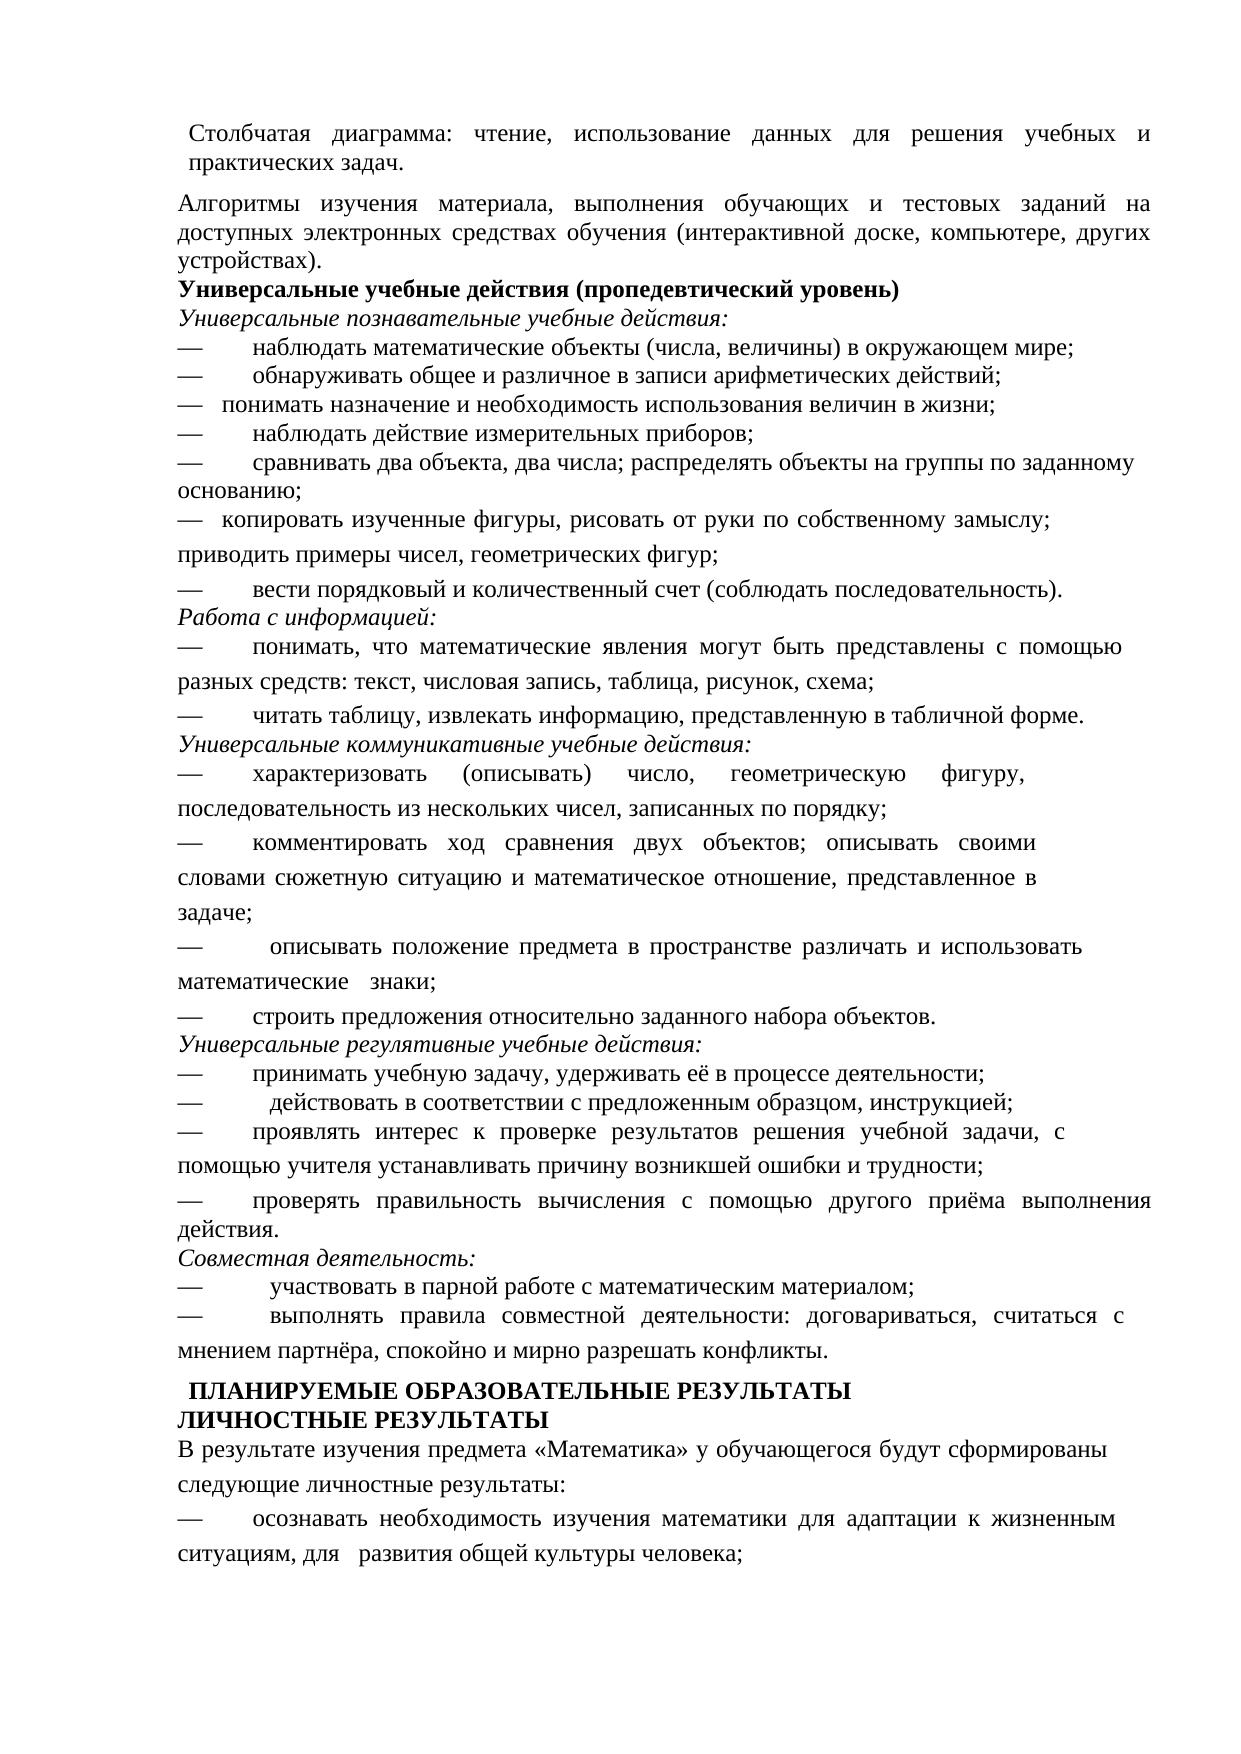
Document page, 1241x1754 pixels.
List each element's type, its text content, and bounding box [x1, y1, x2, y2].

list обнаруживать общее и различное в записи арифметических действий; [177, 361, 1152, 389]
text Универсальные регулятивные учебные действия: [177, 1029, 1152, 1058]
text В результате изучения предмета «Математика» у обучающегося будут сформированы следующие личностные результаты: [177, 1434, 1108, 1497]
list принимать учебную задачу, удерживать её в процессе деятельности; [177, 1058, 1152, 1087]
list строить предложения относительно заданного набора объектов. [177, 1001, 1152, 1029]
text ЛИЧНОСТНЫЕ РЕЗУЛЬТАТЫ [177, 1405, 1152, 1434]
list осознавать необходимость изучения математики для адаптации к жизненным ситуациям, для развития общей культуры человека; [177, 1503, 1117, 1567]
list понимать назначение и необходимость использования величин в жизни; [177, 389, 1152, 418]
text ПЛАНИРУЕМЫЕ ОБРАЗОВАТЕЛЬНЫЕ РЕЗУЛЬТАТЫ [188, 1376, 1152, 1405]
list действовать в соответствии с предложенным образцом, инструкцией; [177, 1087, 1152, 1116]
list проверять правильность вычисления с помощью другого приёма выполнения действия. [177, 1185, 1152, 1243]
list понимать, что математические явления могут быть представлены с помощью разных средств: текст, числовая запись, таблица, рисунок, схема; [177, 631, 1124, 694]
text Алгоритмы изучения материала, выполнения обучающих и тестовых заданий на доступных электронных средствах обучения (интерактивной доске, компьютере, других устройствах). [177, 188, 1152, 274]
text Совместная деятельность: [177, 1243, 1152, 1271]
list наблюдать математические объекты (числа, величины) в окружающем мире; [177, 332, 1152, 361]
text Столбчатая диаграмма: чтение, использование данных для решения учебных и практических задач. [188, 118, 1152, 176]
text Универсальные учебные действия (пропедевтический уровень) [177, 274, 1152, 303]
list копировать изученные фигуры, рисовать от руки по собственному замыслу; приводить примеры чисел, геометрических фигур; [177, 504, 1051, 568]
text Работа с информацией: [177, 602, 1152, 631]
text Универсальные познавательные учебные действия: [177, 303, 1152, 332]
list комментировать ход сравнения двух объектов; описывать своими словами сюжетную ситуацию и математическое отношение, представленное в задаче; [177, 827, 1037, 926]
list сравнивать два объекта, два числа; распределять объекты на группы по заданному [177, 447, 1152, 476]
list читать таблицу, извлекать информацию, представленную в табличной форме. [177, 701, 1152, 729]
list наблюдать действие измерительных приборов; [177, 418, 1152, 447]
text Универсальные коммуникативные учебные действия: [177, 729, 1152, 758]
text основанию; [177, 476, 1152, 504]
list участвовать в парной работе с математическим материалом; [177, 1271, 1152, 1300]
list выполнять правила совместной деятельности: договариваться, считаться с мнением партнёра, спокойно и мирно разрешать конфликты. [177, 1300, 1124, 1364]
list проявлять интерес к проверке результатов решения учебной задачи, с помощью учителя устанавливать причину возникшей ошибки и трудности; [177, 1116, 1066, 1179]
list характеризовать (описывать) число, геометрическую фигуру, последовательность из нескольких чисел, записанных по порядку; [177, 758, 1025, 821]
list описывать положение предмета в пространстве различать и использовать математические знаки; [177, 931, 1083, 995]
list вести порядковый и количественный счет (соблюдать последовательность). [177, 574, 1152, 602]
